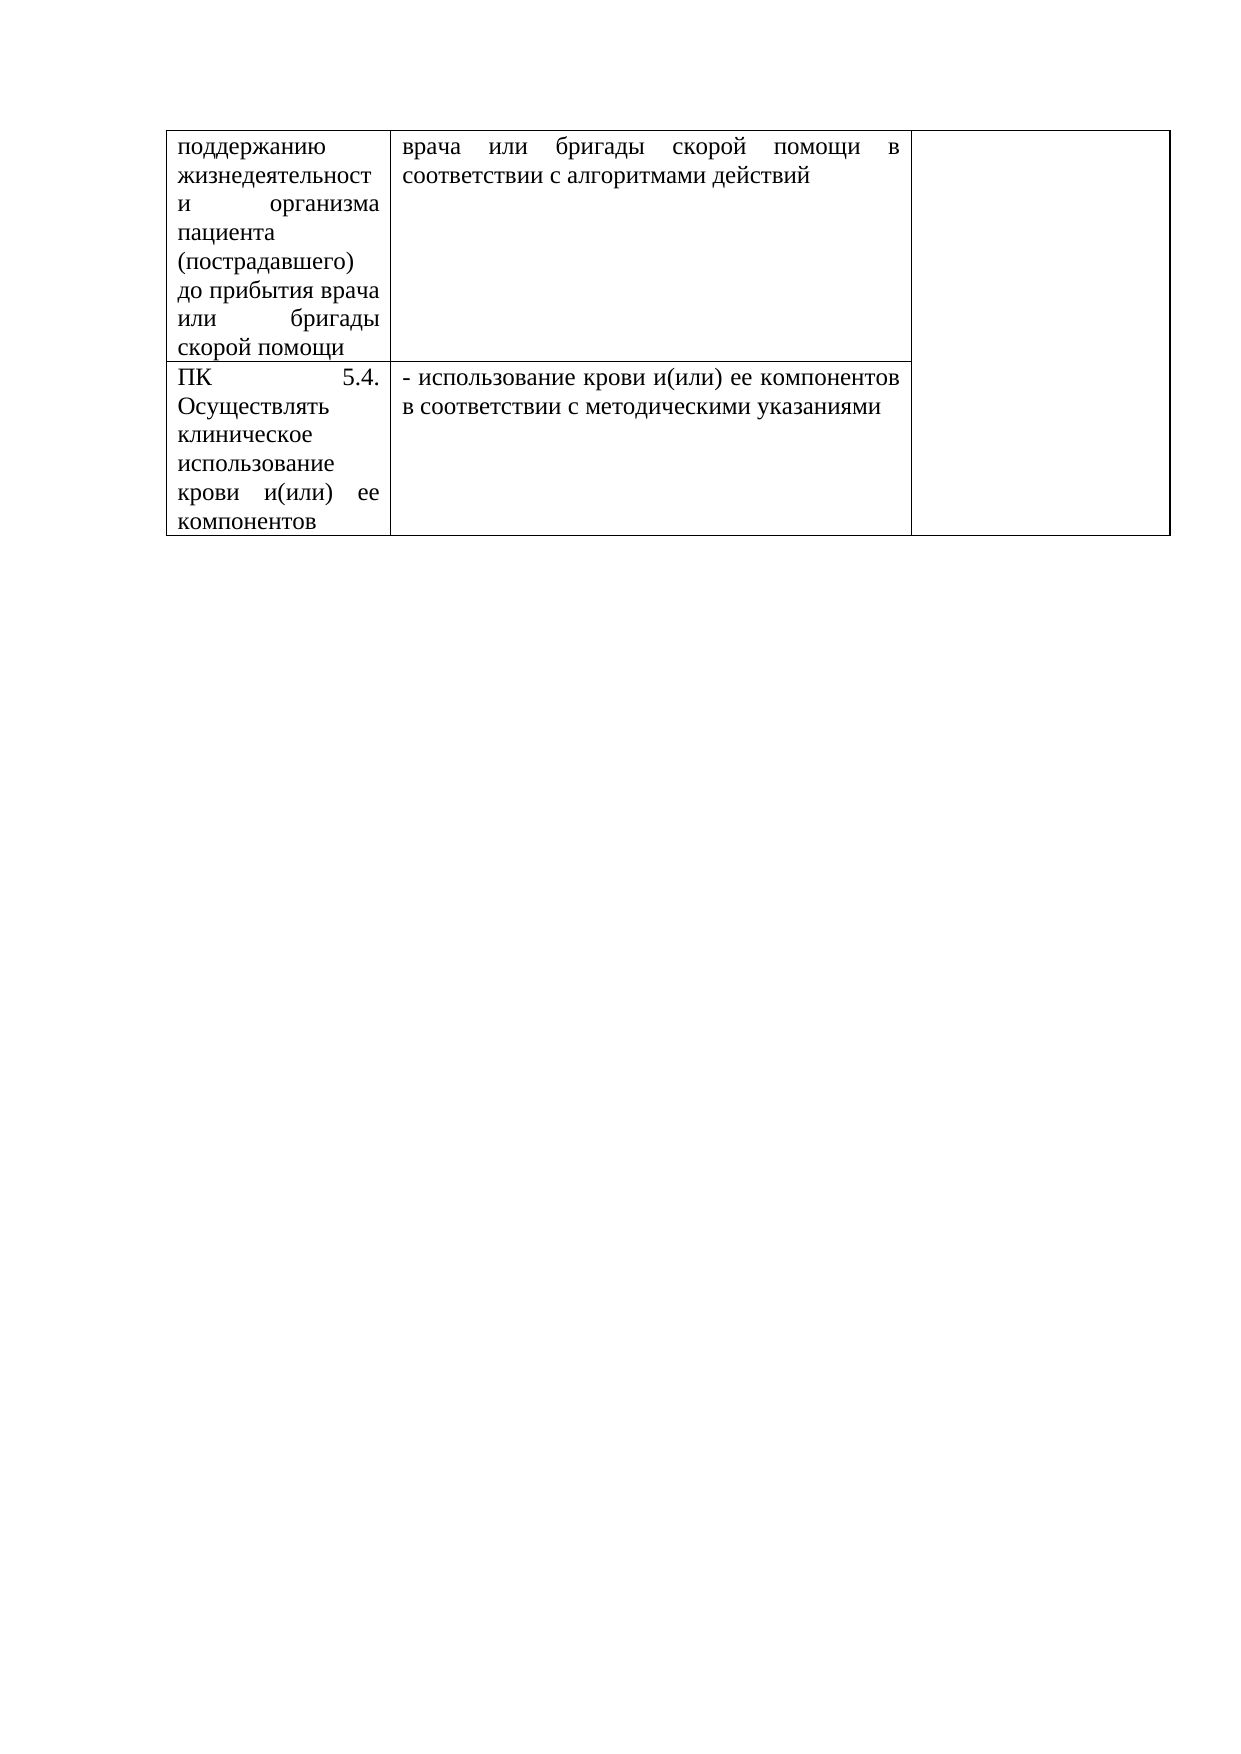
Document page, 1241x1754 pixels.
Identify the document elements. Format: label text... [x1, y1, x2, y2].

table_cell ПК 5.4. Осуществлять клиническое использование крови и(или) ее компонентов [167, 362, 390, 534]
table_cell - использование крови и(или) ее компонентов в соответствии с методическими указаниями [391, 362, 911, 534]
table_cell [167, 131, 390, 361]
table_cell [391, 131, 911, 361]
